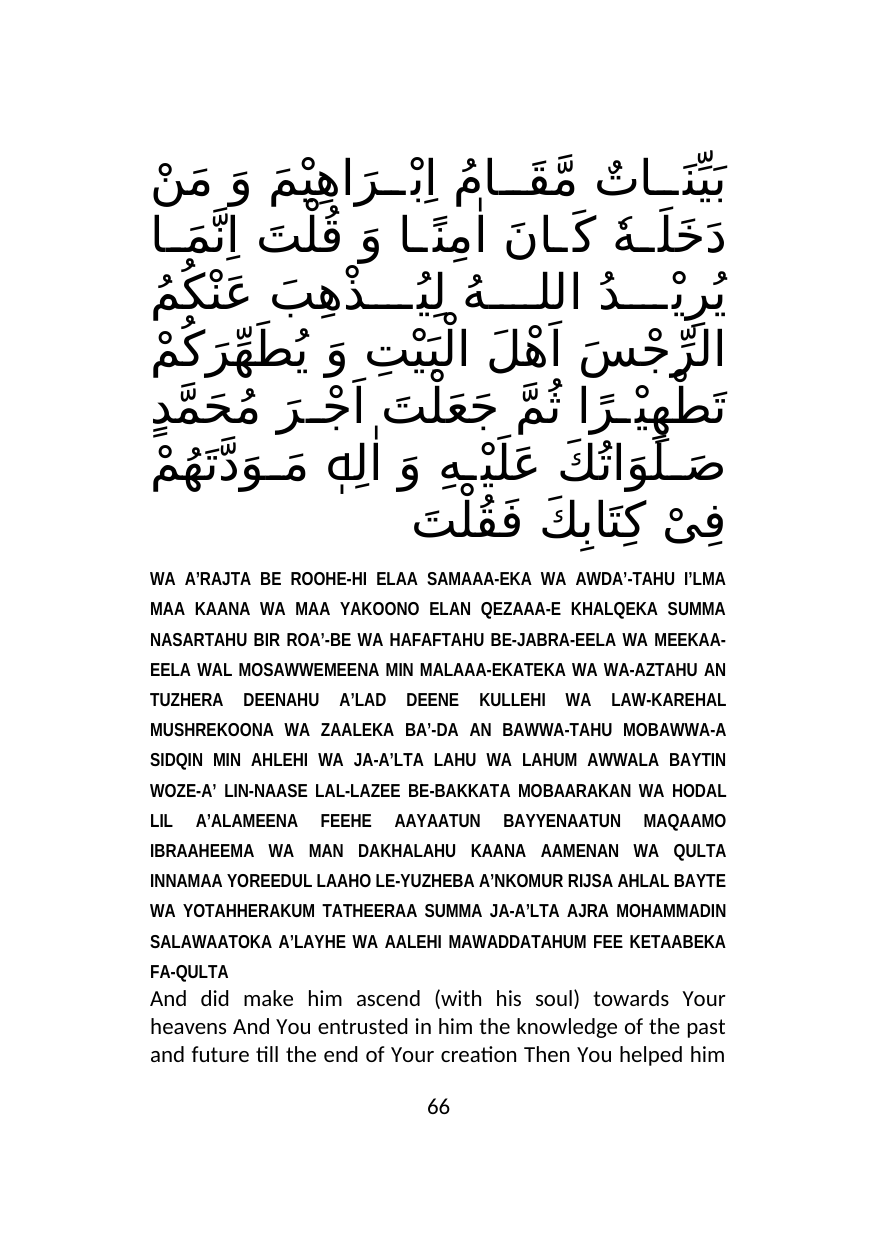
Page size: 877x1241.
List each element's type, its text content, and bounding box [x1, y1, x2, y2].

text WA A’RAJTA BE ROOHE-HI ELAA SAMAAA-EKA WA AWDA’-TAHU I’LMA MAA KAANA WA MAA YAKOONO ELAN QEZAAA-E KHALQEKA SUMMA NASARTAHU BIR ROA’-BE WA HAFAFTAHU BE-JABRA-EELA WA MEEKAA-EELA WAL MOSAWWEMEENA MIN MALAAA-EKATEKA WA WA-AZTAHU AN TUZHERA DEENAHU A’LAD DEENE KULLEHI WA LAW-KAREHAL MUSHREKOONA WA ZAALEKA BA’-DA AN BAWWA-TAHU MOBAWWA-A SIDQIN MIN AHLEHI WA JA-A’LTA LAHU WA LAHUM AWWALA BAYTIN WOZE-A’ LIN-NAASE LAL-LAZEE BE-BAKKATA MOBAARAKAN WA HODAL LIL A’ALAMEENA FEEHE AAYAATUN BAYYENAATUN MAQAAMO IBRAAHEEMA WA MAN DAKHALAHU KAANA AAMENAN WA QULTA INNAMAA YOREEDUL LAAHO LE-YUZHEBA A’NKOMUR RIJSA AHLAL BAYTE WA YOTAHHERAKUM TATHEERAA SUMMA JA-A’LTA AJRA MOHAMMADIN SALAWAATOKA A’LAYHE WA AALEHI MAWADDATAHUM FEE KETAABEKA FA-QULTA [150, 561, 727, 984]
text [150, 150, 727, 549]
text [150, 984, 727, 1068]
